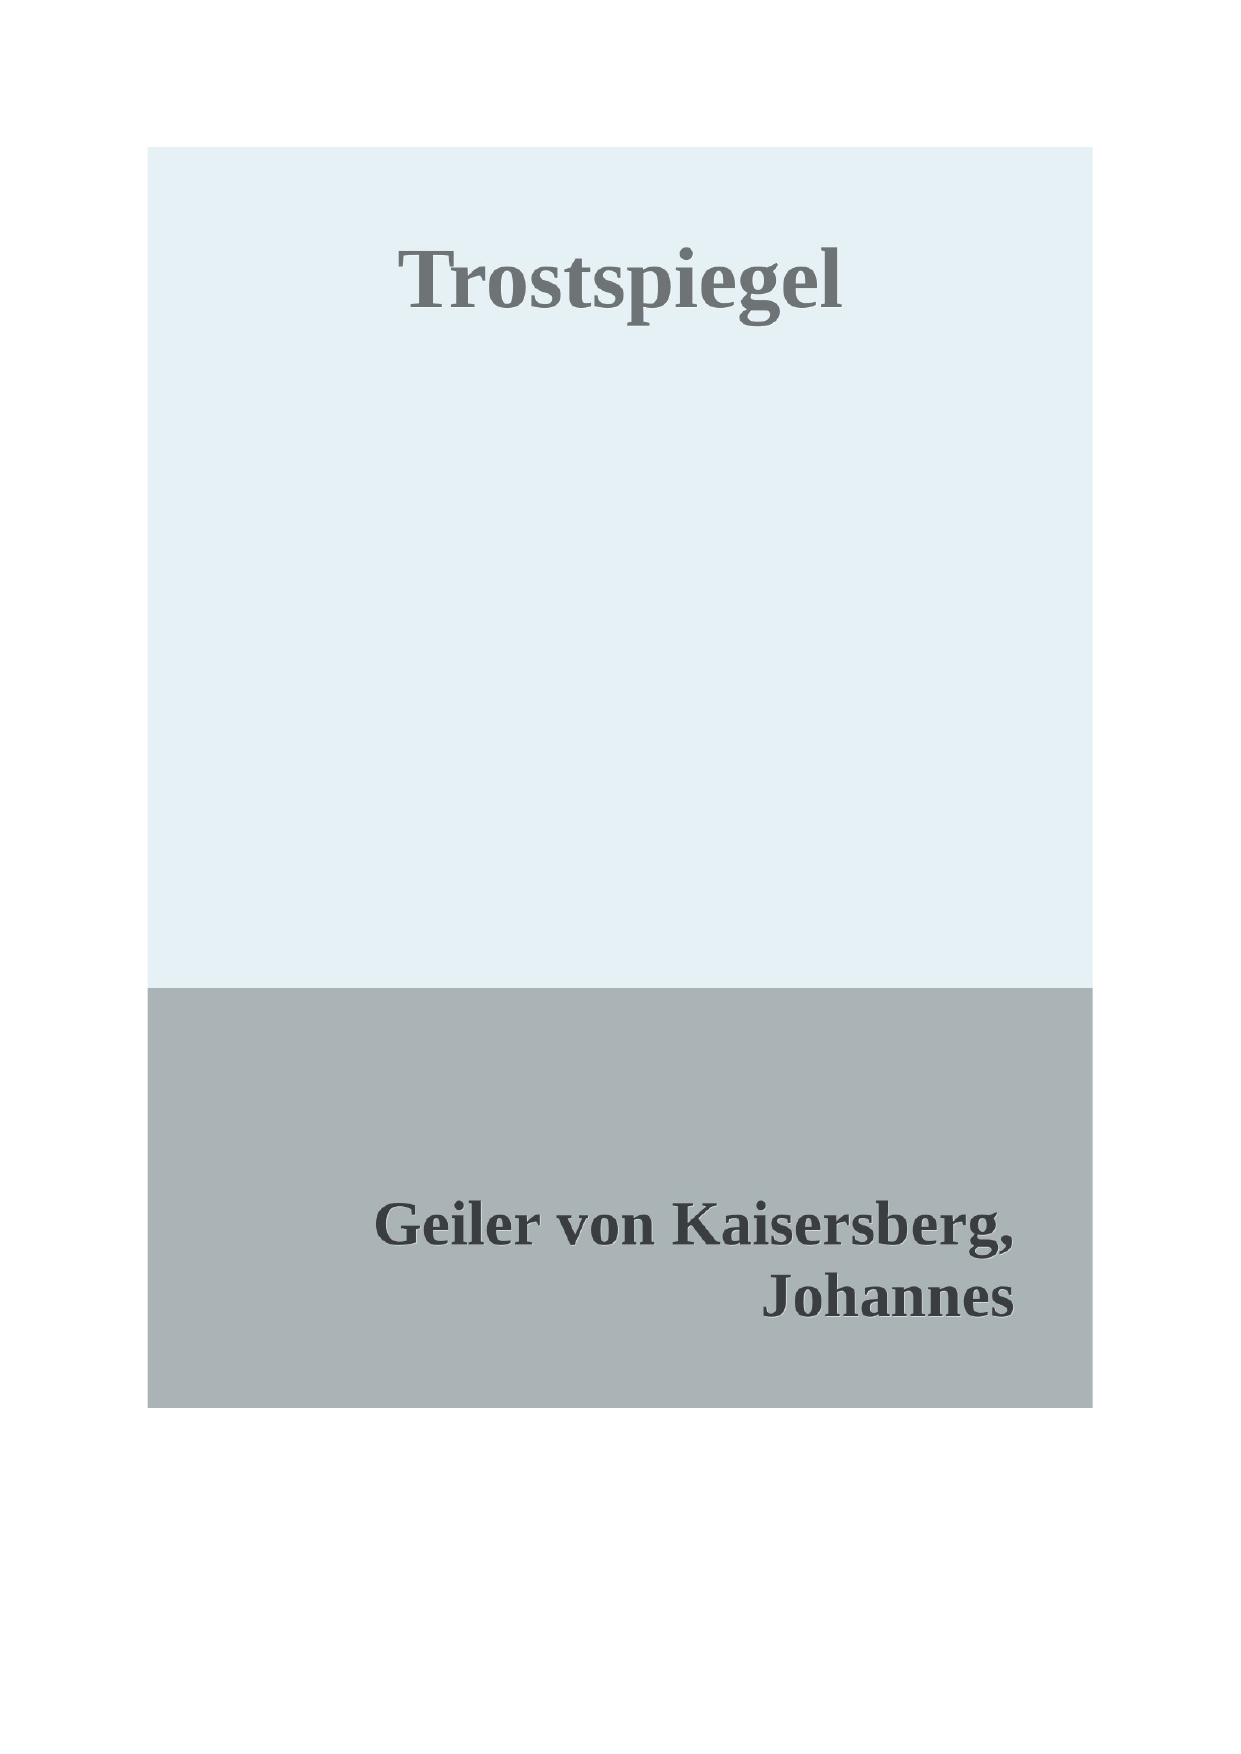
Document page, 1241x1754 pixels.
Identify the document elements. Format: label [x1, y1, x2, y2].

picture [147, 147, 1093, 1408]
